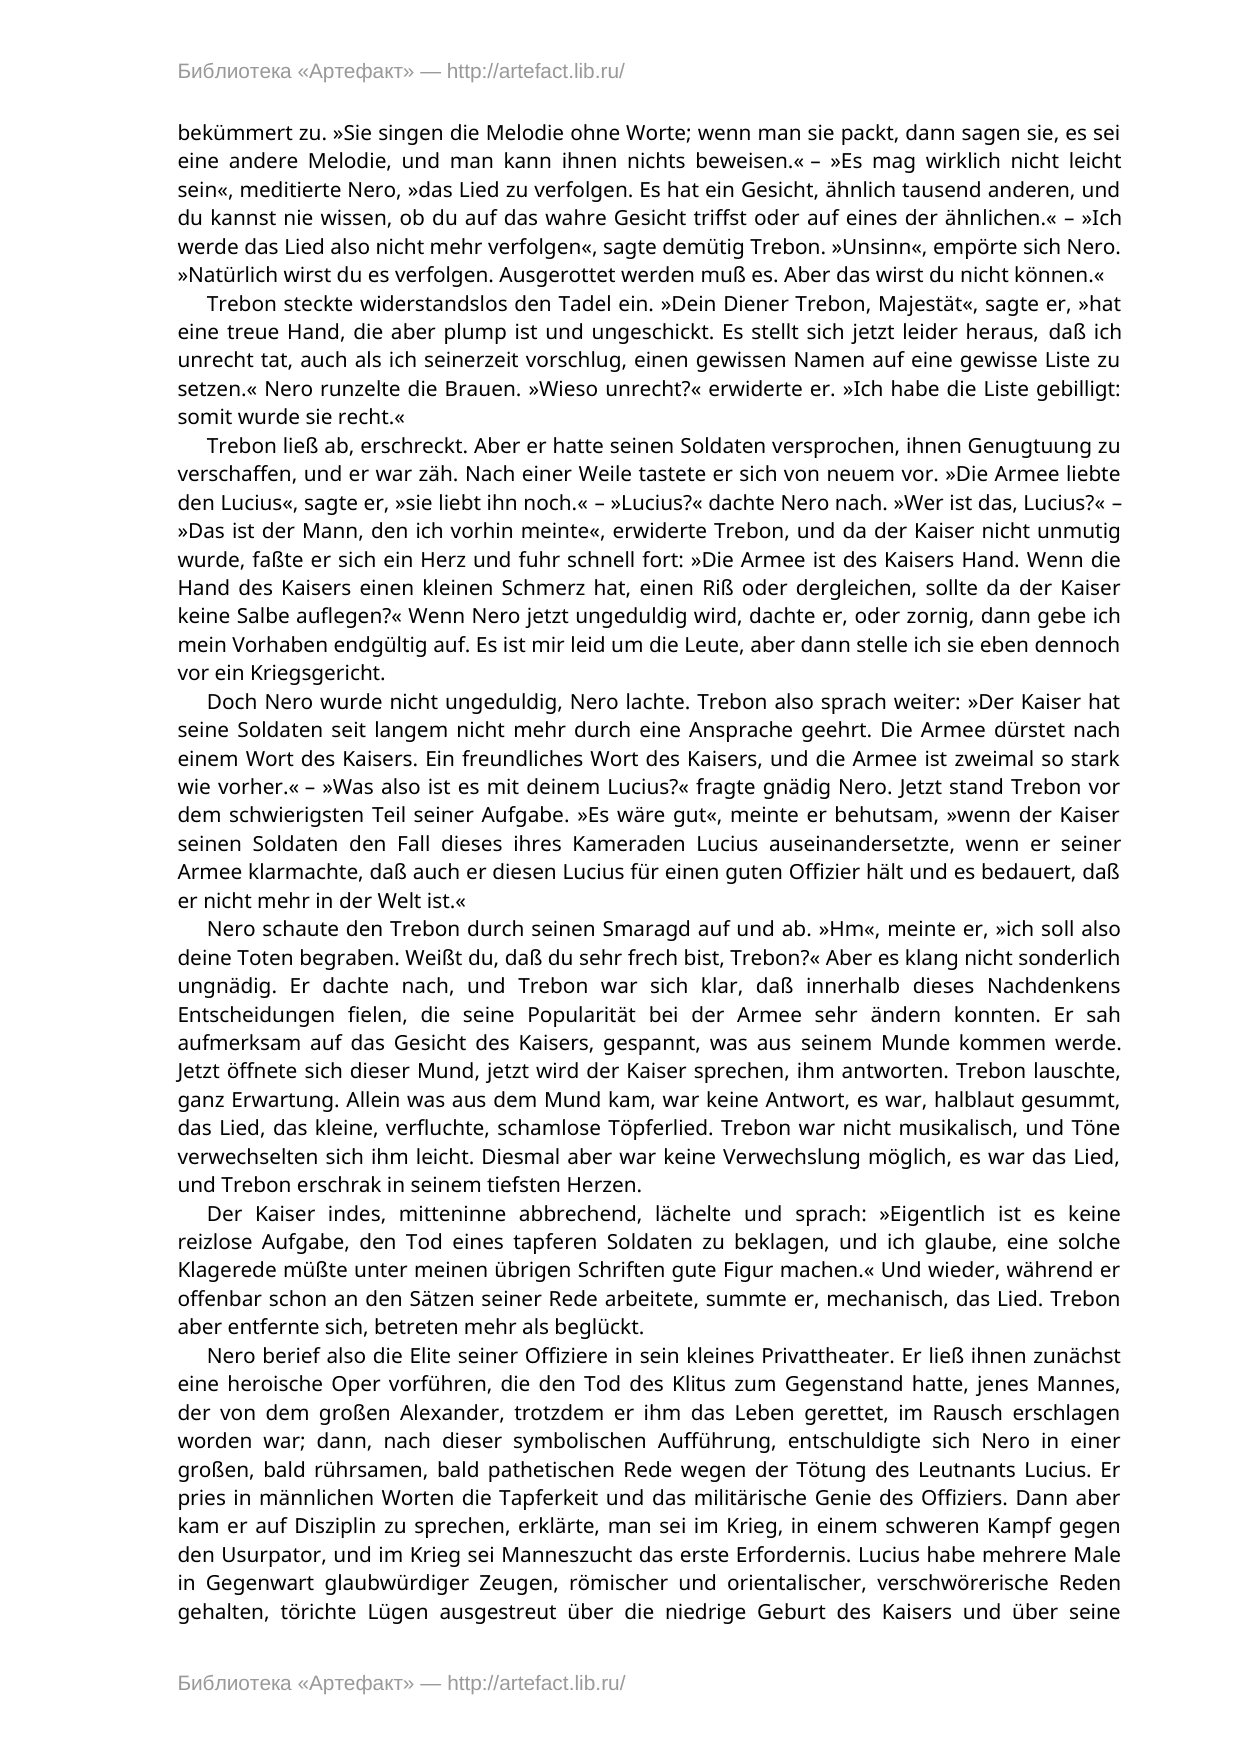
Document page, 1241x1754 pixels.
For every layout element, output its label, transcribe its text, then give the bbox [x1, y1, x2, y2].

text Trebon ließ ab, erschreckt. Aber er hatte seinen Soldaten versprochen, ihnen Genugtuung zu verschaffen, und er war zäh. Nach einer Weile tastete er sich von neuem vor. »Die Armee liebte den Lucius«, sagte er, »sie liebt ihn noch.« – »Lucius?« dachte Nero nach. »Wer ist das, Lucius?« – »Das ist der Mann, den ich vorhin meinte«, erwiderte Trebon, und da der Kaiser nicht unmutig wurde, faßte er sich ein Herz und fuhr schnell fort: »Die Armee ist des Kaisers Hand. Wenn die Hand des Kaisers einen kleinen Schmerz hat, einen Riß oder dergleichen, sollte da der Kaiser keine Salbe auflegen?« Wenn Nero jetzt ungeduldig wird, dachte er, oder zornig, dann gebe ich mein Vorhaben endgültig auf. Es ist mir leid um die Leute, aber dann stelle ich sie eben dennoch vor ein Kriegsgericht. [177, 431, 1122, 687]
text Trebon steckte widerstandslos den Tadel ein. »Dein Diener Trebon, Majestät«, sagte er, »hat eine treue Hand, die aber plump ist und ungeschickt. Es stellt sich jetzt leider heraus, daß ich unrecht tat, auch als ich seinerzeit vorschlug, einen gewissen Namen auf eine gewisse Liste zu setzen.« Nero runzelte die Brauen. »Wieso unrecht?« erwiderte er. »Ich habe die Liste gebilligt: somit wurde sie recht.« [177, 289, 1122, 431]
text Der Kaiser indes, mitteninne abbrechend, lächelte und sprach: »Eigentlich ist es keine reizlose Aufgabe, den Tod eines tapferen Soldaten zu beklagen, und ich glaube, eine solche Klagerede müßte unter meinen übrigen Schriften gute Figur machen.« Und wieder, während er offenbar schon an den Sätzen seiner Rede arbeitete, summte er, mechanisch, das Lied. Trebon aber entfernte sich, betreten mehr als beglückt. [177, 1199, 1122, 1341]
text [177, 118, 1122, 289]
text Doch Nero wurde nicht ungeduldig, Nero lachte. Trebon also sprach weiter: »Der Kaiser hat seine Soldaten seit langem nicht mehr durch eine Ansprache geehrt. Die Armee dürstet nach einem Wort des Kaisers. Ein freundliches Wort des Kaisers, und die Armee ist zweimal so stark wie vorher.« – »Was also ist es mit deinem Lucius?« fragte gnädig Nero. Jetzt stand Trebon vor dem schwierigsten Teil seiner Aufgabe. »Es wäre gut«, meinte er behutsam, »wenn der Kaiser seinen Soldaten den Fall dieses ihres Kameraden Lucius auseinandersetzte, wenn er seiner Armee klarmachte, daß auch er diesen Lucius für einen guten Offizier hält und es bedauert, daß er nicht mehr in der Welt ist.« [177, 687, 1122, 914]
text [177, 1341, 1122, 1625]
text Nero schaute den Trebon durch seinen Smaragd auf und ab. »Hm«, meinte er, »ich soll also deine Toten begraben. Weißt du, daß du sehr frech bist, Trebon?« Aber es klang nicht sonderlich ungnädig. Er dachte nach, und Trebon war sich klar, daß innerhalb dieses Nachdenkens Entscheidungen fielen, die seine Popularität bei der Armee sehr ändern konnten. Er sah aufmerksam auf das Gesicht des Kaisers, gespannt, was aus seinem Munde kommen werde. Jetzt öffnete sich dieser Mund, jetzt wird der Kaiser sprechen, ihm antworten. Trebon lauschte, ganz Erwartung. Allein was aus dem Mund kam, war keine Antwort, es war, halblaut gesummt, das Lied, das kleine, verfluchte, schamlose Töpferlied. Trebon war nicht musikalisch, und Töne verwechselten sich ihm leicht. Diesmal aber war keine Verwechslung möglich, es war das Lied, und Trebon erschrak in seinem tiefsten Herzen. [177, 914, 1122, 1199]
